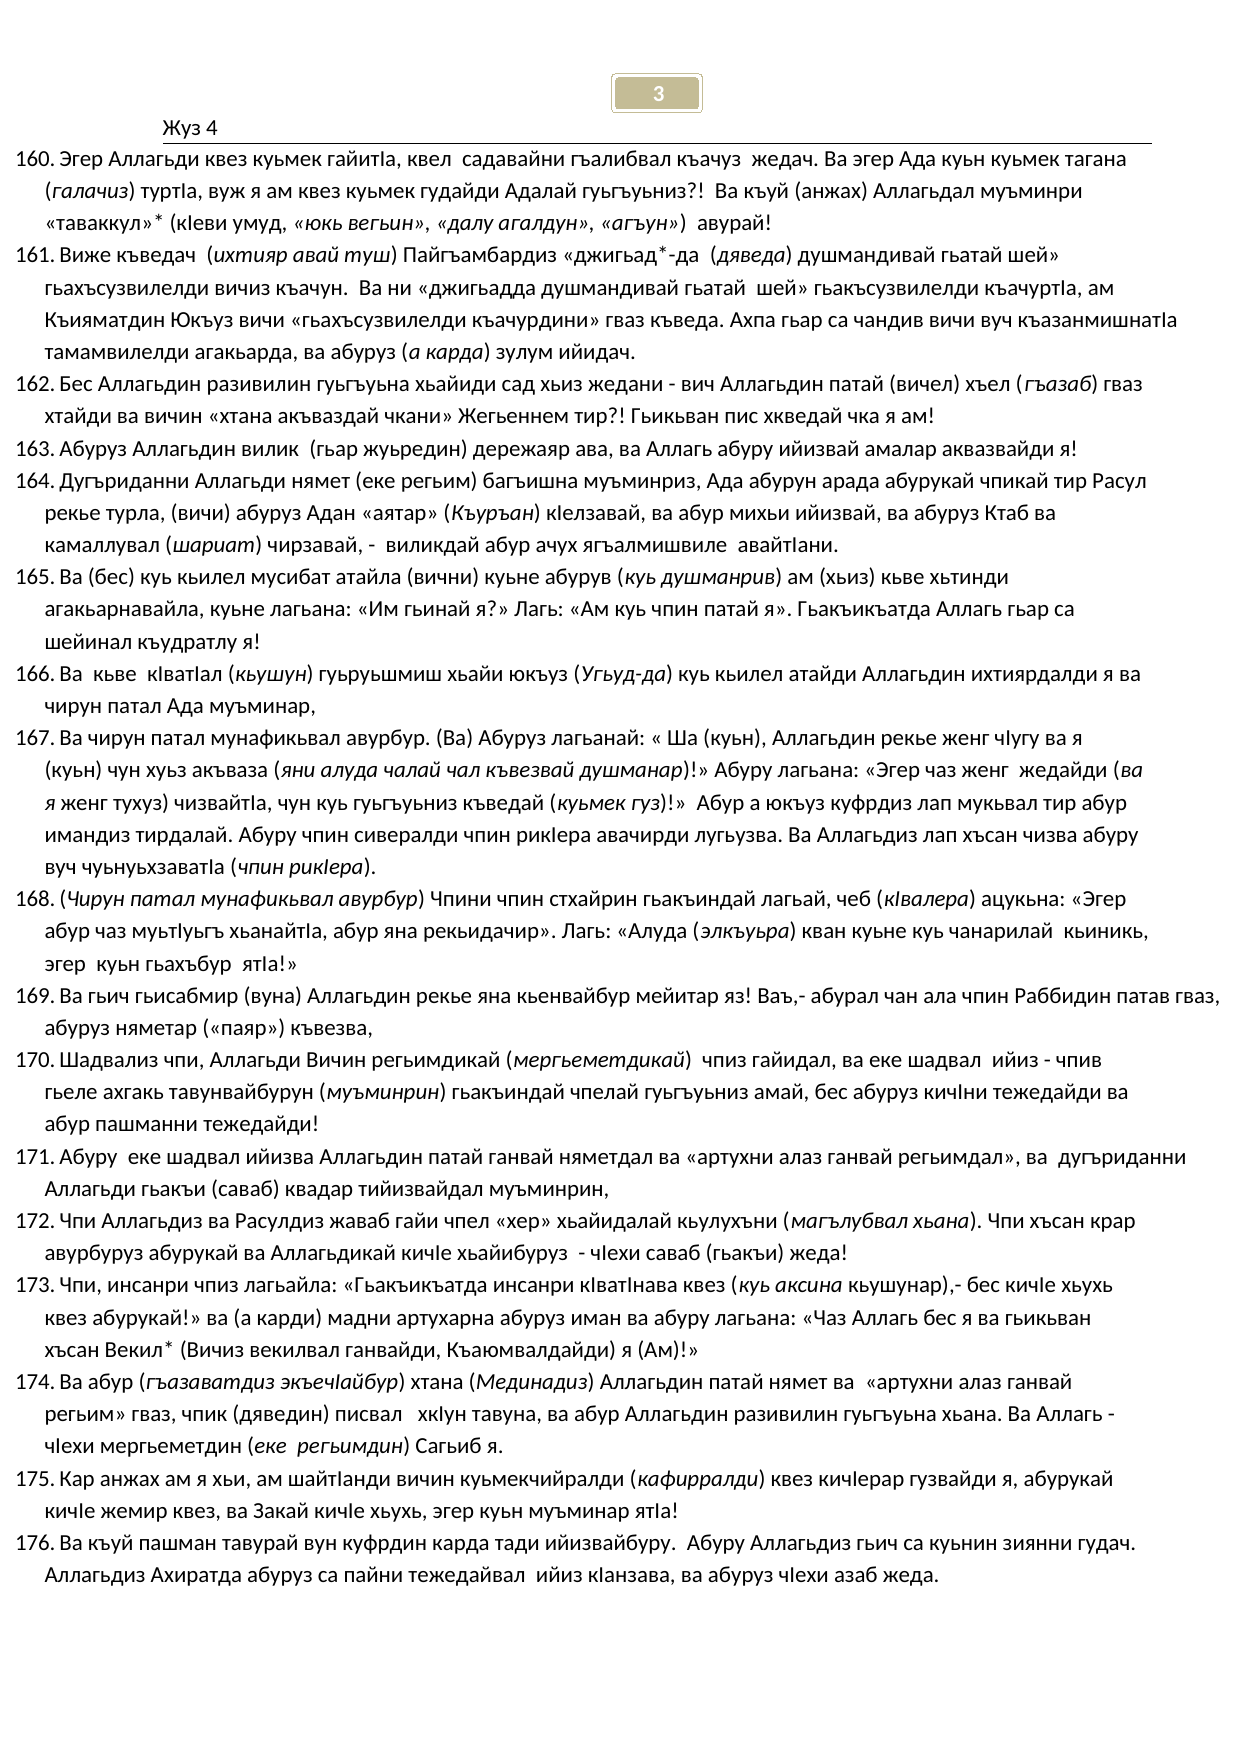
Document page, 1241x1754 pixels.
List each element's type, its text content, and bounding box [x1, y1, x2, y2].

list Ва къуй пашман тавурай вун куфрдин карда тади ийизвайбуру. Абуру Аллагьдиз гьич са куьнин зиянни гудач. Аллагьдиз Ахиратда абуруз са пайни тежедайвал ийиз кIанзава, ва абуруз чIехи азаб жеда. [15, 1528, 1181, 1588]
list Виже къведач (ихтияр авай туш) Пайгъамбардиз «джигьад*-да (дяведа) душмандивай гьатай шей» гьахъсузвилелди вичиз къачун. Ва ни «джигьадда душмандивай гьатай шей» гьакъсузвилелди къачуртIа, ам Къияматдин Юкъуз вичи «гьахъсузвилелди къачурдини» гваз къведа. Ахпа гьар са чандив вичи вуч къазанмишнатIа тамамвилелди агакьарда, ва абуруз (а карда) зулум ийидач. [15, 241, 1196, 365]
list Ва абур (гъазаватдиз экъечIайбур) хтана (Мединадиз) Аллагьдин патай нямет ва «артухни алаз ганвай регьим» гваз, чпик (дяведин) писвал хкIун тавуна, ва абур Аллагьдин разивилин гуьгъуьна хьана. Ва Аллагь - чIехи мергьеметдин (еке регьимдин) Сагьиб я. [15, 1367, 1152, 1459]
list Абуру еке шадвал ийизва Аллагьдин патай ганвай няметдал ва «артухни алаз ганвай регьимдал», ва дугъриданни Аллагьди гьакъи (саваб) квадар тийизвайдал муъминрин, [15, 1142, 1226, 1202]
list Эгер Аллагьди квез куьмек гайитIа, квел садавайни гъалибвал къачуз жедач. Ва эгер Ада куьн куьмек тагана (галачиз) туртIа, вуж я ам квез куьмек гудайди Адалай гуьгъуьниз?! Ва къуй (анжах) Аллагьдал муъминри «таваккул»* (кIеви умуд, «юкь вегьин», «далу агалдун», «агъун») авурай! [15, 144, 1196, 236]
list Абуруз Аллагьдин вилик (гьар жуьредин) дережаяр ава, ва Аллагь абуру ийизвай амалар аквазвайди я! [15, 434, 1152, 462]
list Ва гьич гьисабмир (вуна) Аллагьдин рекье яна кьенвайбур мейитар яз! Ваъ,- абурал чан ала чпин Раббидин патав гваз, абуруз няметар («паяр») къвезва, [15, 981, 1226, 1041]
list Дугъриданни Аллагьди нямет (еке регьим) багъишна муъминриз, Ада абурун арада абурукай чпикай тир Расул рекье турла, (вичи) абуруз Адан «аятар» (Къуръан) кIелзавай, ва абур михьи ийизвай, ва абуруз Ктаб ва камаллувал (шариат) чирзавай, - виликдай абур ачух ягъалмишвиле авайтIани. [15, 466, 1152, 558]
list Чпи, инсанри чпиз лагьайла: «Гьакъикъатда инсанри кIватIнава квез (куь аксина кьушунар),- бес кичIе хьухь квез абурукай!» ва (а карди) мадни артухарна абуруз иман ва абуру лагьана: «Чаз Аллагь бес я ва гьикьван хъсан Векил* (Вичиз векилвал ганвайди, Къаюмвалдайди) я (Ам)!» [15, 1271, 1152, 1363]
list Ва (бес) куь кьилел мусибат атайла (вични) куьне абурув (куь душманрив) ам (хьиз) кьве хьтинди агакьарнавайла, куьне лагьана: «Им гьинай я?» Лагь: «Ам куь чпин патай я». Гьакъикъатда Аллагь гьар са шейинал къудратлу я! [15, 562, 1152, 655]
list Ва кьве кIватIал (кьушун) гуьруьшмиш хьайи юкъуз (Угьуд-да) куь кьилел атайди Аллагьдин ихтиярдалди я ва чирун патал Ада муъминар, [15, 659, 1152, 719]
list Чпи Аллагьдиз ва Расулдиз жаваб гайи чпел «хер» хьайидалай кьулухъни (магълубвал хьана). Чпи хъсан крар авурбуруз абурукай ва Аллагьдикай кичIе хьайибуруз - чIехи саваб (гьакъи) жеда! [15, 1206, 1152, 1266]
list (Чирун патал мунафикьвал авурбур) Чпини чпин стхайрин гьакъиндай лагьай, чеб (кIвалера) ацукьна: «Эгер абур чаз муьтIуьгъ хьанайтIа, абур яна рекьидачир». Лагь: «Алуда (элкъуьра) кван куьне куь чанарилай кьиникь, эгер куьн гьахъбур ятIа!» [15, 884, 1152, 977]
list Бес Аллагьдин разивилин гуьгъуьна хьайиди сад хьиз жедани - вич Аллагьдин патай (вичел) хъел (гъазаб) гваз хтайди ва вичин «хтана акъваздай чкани» Жегьеннем тир?! Гьикьван пис хкведай чка я ам! [15, 369, 1152, 429]
list Ва чирун патал мунафикьвал авурбур. (Ва) Абуруз лагьанай: « Ша (куьн), Аллагьдин рекье женг чIугу ва я (куьн) чун хуьз акъваза (яни алуда чалай чал къвезвай душманар)!» Абуру лагьана: «Эгер чаз женг жедайди (ва я женг тухуз) чизвайтIа, чун куь гуьгъуьниз къведай (куьмек гуз)!» Абур а юкъуз куфрдиз лап мукьвал тир абур имандиз тирдалай. Абуру чпин сивералди чпин рикIера авачирди лугьузва. Ва Аллагьдиз лап хъсан чизва абуру вуч чуьнуьхзаватIа (чпин рикIера). [15, 723, 1152, 880]
list Кар анжах ам я хьи, ам шайтIанди вичин куьмекчийралди (кафирралди) квез кичIерар гузвайди я, абурукай кичIе жемир квез, ва Закай кичIе хьухь, эгер куьн муъминар ятIа! [15, 1464, 1152, 1524]
list Шадвализ чпи, Аллагьди Вичин регьимдикай (мергьеметдикай) чпиз гайидал, ва еке шадвал ийиз - чпив гьеле ахгакь тавунвайбурун (муъминрин) гьакъиндай чпелай гуьгъуьниз амай, бес абуруз кичIни тежедайди ва абур пашманни тежедайди! [15, 1045, 1152, 1138]
